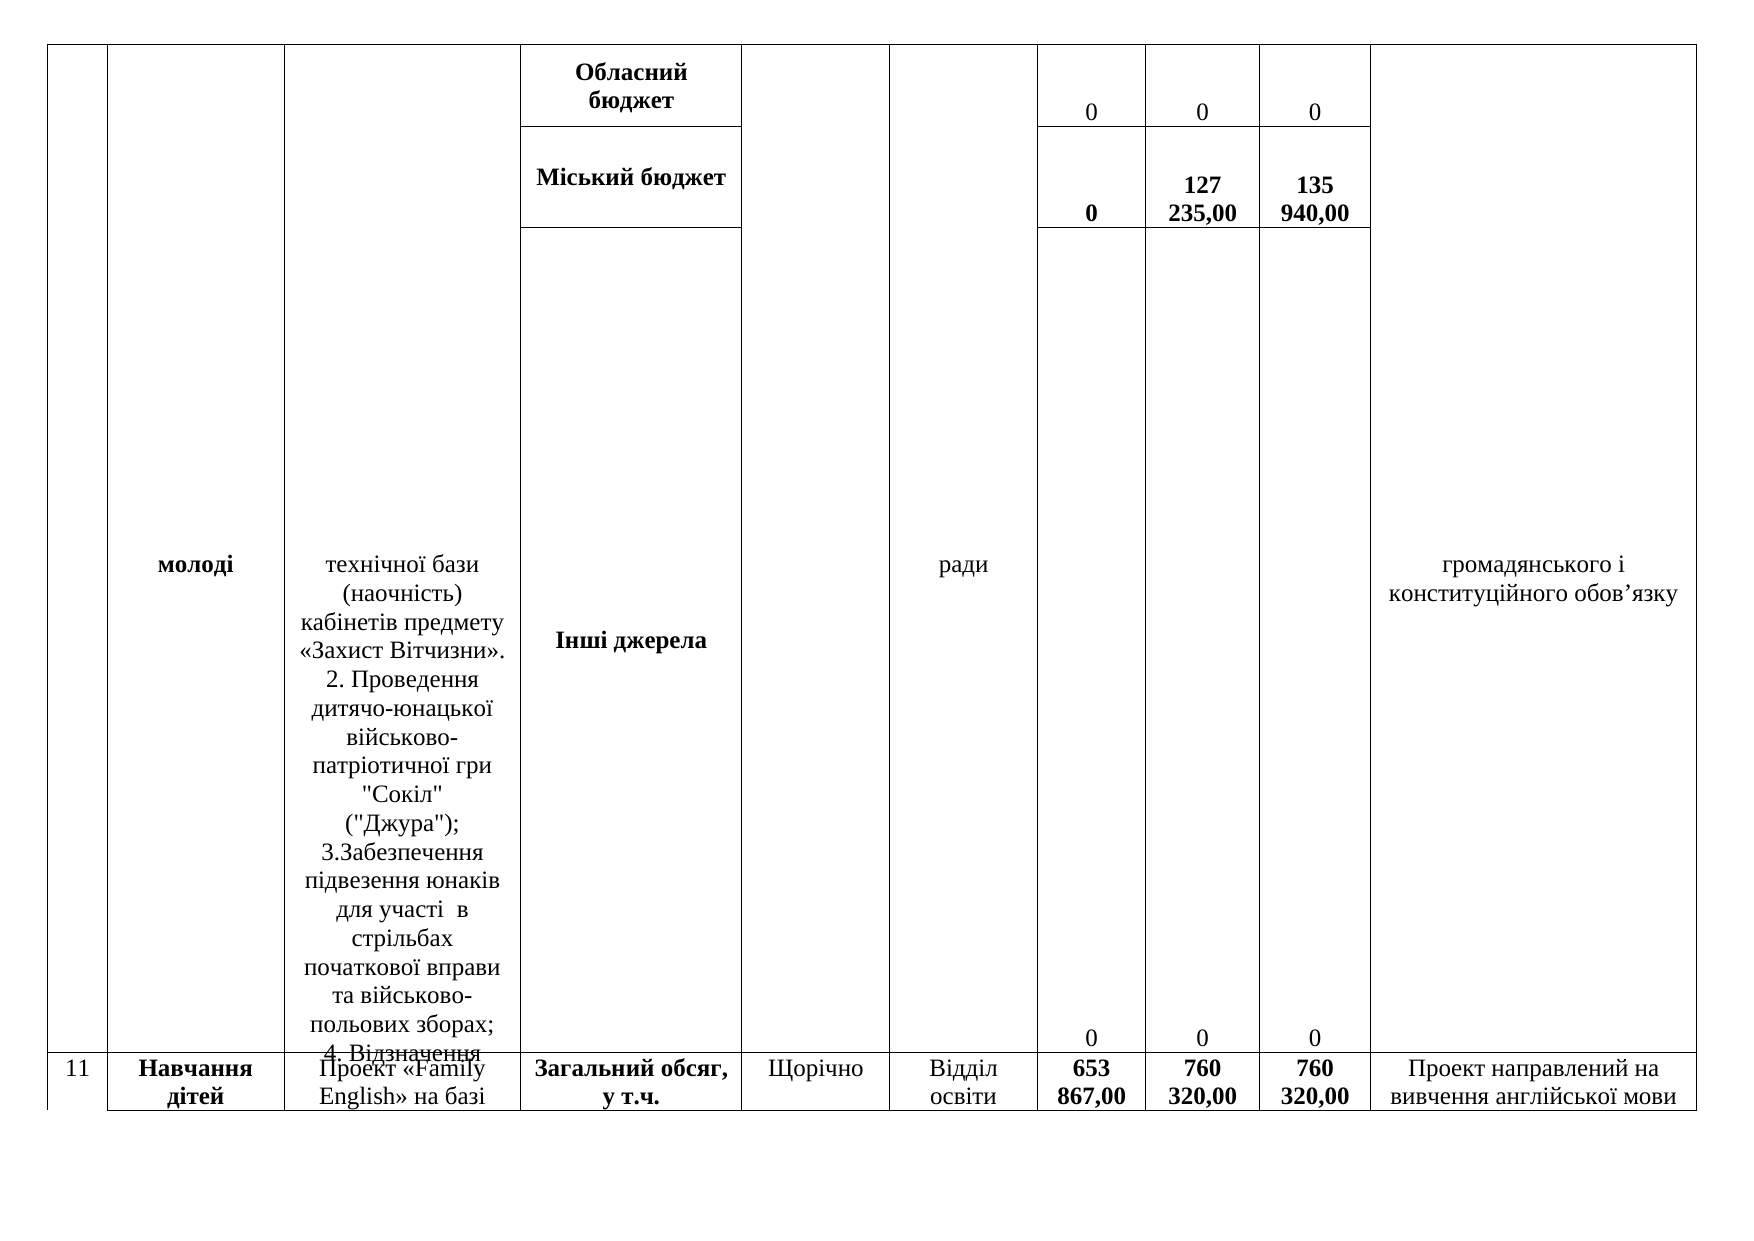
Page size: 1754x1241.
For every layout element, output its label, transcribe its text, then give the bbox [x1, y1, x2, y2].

table_cell 11 [48, 1053, 107, 1110]
table_cell 760 320,00 [1260, 1053, 1370, 1110]
table_cell 653 867,00 [1038, 1053, 1145, 1110]
table_cell Міський бюджет [521, 127, 741, 227]
table_cell 127 235,00 [1146, 127, 1259, 227]
table_cell Інші джерела [521, 228, 741, 1052]
table_cell Загальний обсяг, у т.ч. [521, 1053, 741, 1110]
table_cell 0 [1260, 45, 1370, 126]
table_cell Щорічно [742, 1053, 889, 1110]
table_cell 0 [1038, 45, 1145, 126]
table_cell 135 940,00 [1260, 127, 1370, 227]
table_cell 0 [1260, 228, 1370, 1052]
table_cell 0 [1038, 228, 1145, 1052]
table_cell 0 [1146, 45, 1259, 126]
table_cell 760 320,00 [1146, 1053, 1259, 1110]
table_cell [108, 1053, 284, 1110]
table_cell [285, 1053, 520, 1110]
table_cell Обласний бюджет [521, 45, 741, 126]
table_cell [1371, 1053, 1696, 1110]
table_cell 0 [1146, 228, 1259, 1052]
table_cell 0 [1038, 127, 1145, 227]
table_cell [890, 1053, 1037, 1110]
